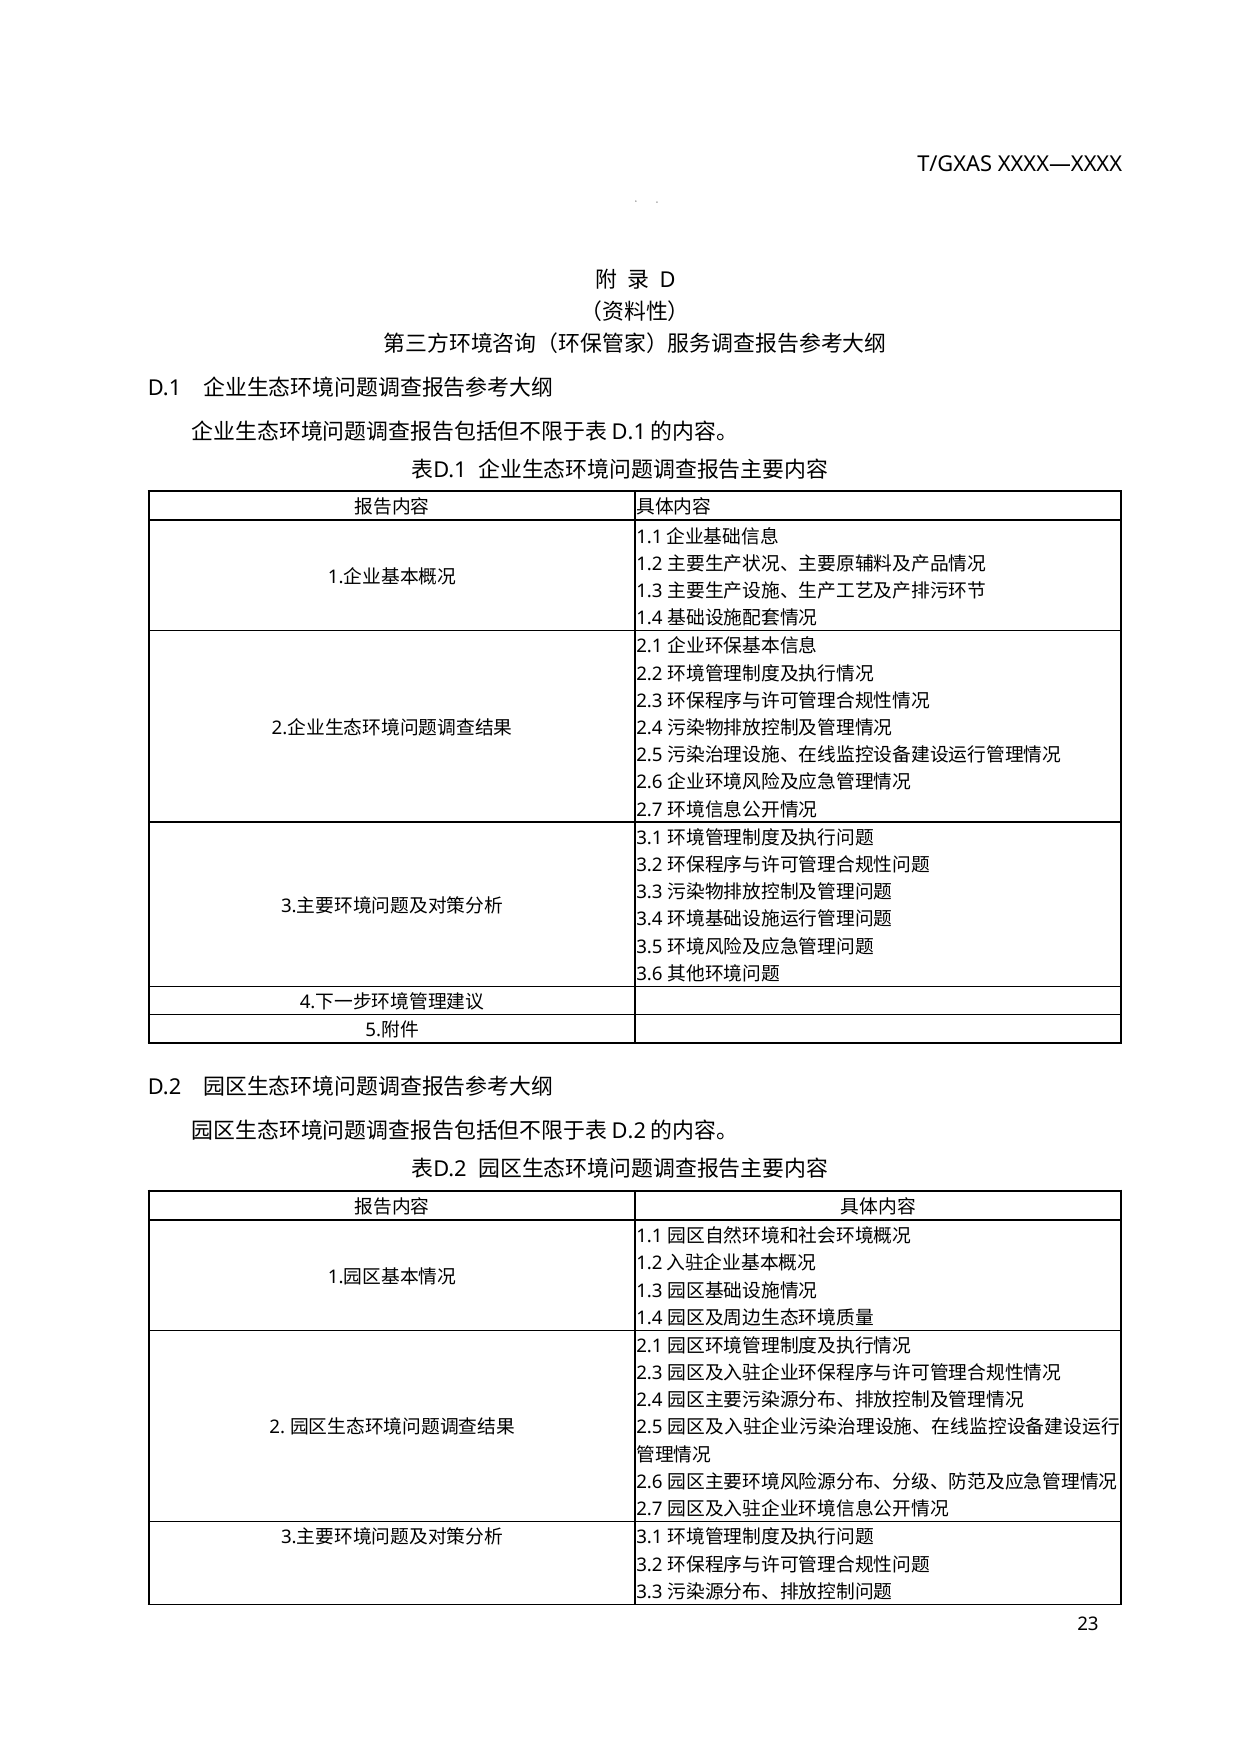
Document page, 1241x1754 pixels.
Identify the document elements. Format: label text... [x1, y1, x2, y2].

table_cell 3.主要环境问题及对策分析 [150, 1522, 634, 1603]
table_header 报告内容 [150, 1192, 634, 1219]
text （资料性） 第三方环境咨询（环保管家）服务调查报告参考大纲 [148, 262, 1122, 357]
text 园区生态环境问题调查报告参考大纲 [148, 1069, 1122, 1101]
table_cell 5.附件 [150, 1015, 634, 1042]
text 企业生态环境问题调查报告包括但不限于表D.1的内容。 [148, 414, 1122, 446]
table_cell 2.1 企业环保基本信息 2.2 环境管理制度及执行情况 2.3 环保程序与许可管理合规性情况 2.4 污染物排放控制及管理情况 2.5 污染治理设施、在线监控设备建设运行管理情况 2.6 企业环境风险及应急管理情况 2.7 环境信息公开情况 [636, 631, 1120, 821]
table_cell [636, 1522, 1120, 1603]
table_cell [636, 987, 1120, 1014]
table_cell 1.1 园区自然环境和社会环境概况 1.2入驻企业基本概况 1.3 园区基础设施情况 1.4 园区及周边生态环境质量 [636, 1221, 1120, 1329]
table_cell 1.1企业基础信息 1.2 主要生产状况、主要原辅料及产品情况 1.3 主要生产设施、生产工艺及产排污环节 1.4 基础设施配套情况 [636, 521, 1120, 630]
text 园区生态环境问题调查报告包括但不限于表D.2的内容。 [148, 1113, 1122, 1145]
table_cell 3.主要环境问题及对策分析 [150, 823, 634, 986]
table_cell 2.1 园区环境管理制度及执行情况 2.3 园区及入驻企业环保程序与许可管理合规性情况 2.4 园区主要污染源分布、排放控制及管理情况 2.5 园区及入驻企业污染治理设施、在线监控设备建设运行管理情况 2.6 园区主要环境风险源分布、分级、防范及应急管理情况 2.7 园区及入驻企业环境信息公开情况 [636, 1331, 1120, 1521]
text 企业生态环境问题调查报告参考大纲 [148, 370, 1122, 401]
table_cell 2. 园区生态环境问题调查结果 [150, 1331, 634, 1521]
table_cell 2.企业生态环境问题调查结果 [150, 631, 634, 821]
table_cell 1.企业基本概况 [150, 521, 634, 630]
table_cell [636, 1015, 1120, 1042]
table_cell 4.下一步环境管理建议 [150, 987, 634, 1014]
table_header 具体内容 [636, 492, 1120, 519]
table_cell 1.园区基本情况 [150, 1221, 634, 1329]
table_header 具体内容 [636, 1192, 1120, 1219]
table_header 报告内容 [150, 492, 634, 519]
text 企业生态环境问题调查报告主要内容 [148, 452, 1122, 484]
table_cell 3.1 环境管理制度及执行问题 3.2 环保程序与许可管理合规性问题 3.3 污染物排放控制及管理问题 3.4 环境基础设施运行管理问题 3.5 环境风险及应急管理问题 3.6 其他环境问题 [636, 823, 1120, 986]
text 园区生态环境问题调查报告主要内容 [148, 1151, 1122, 1183]
